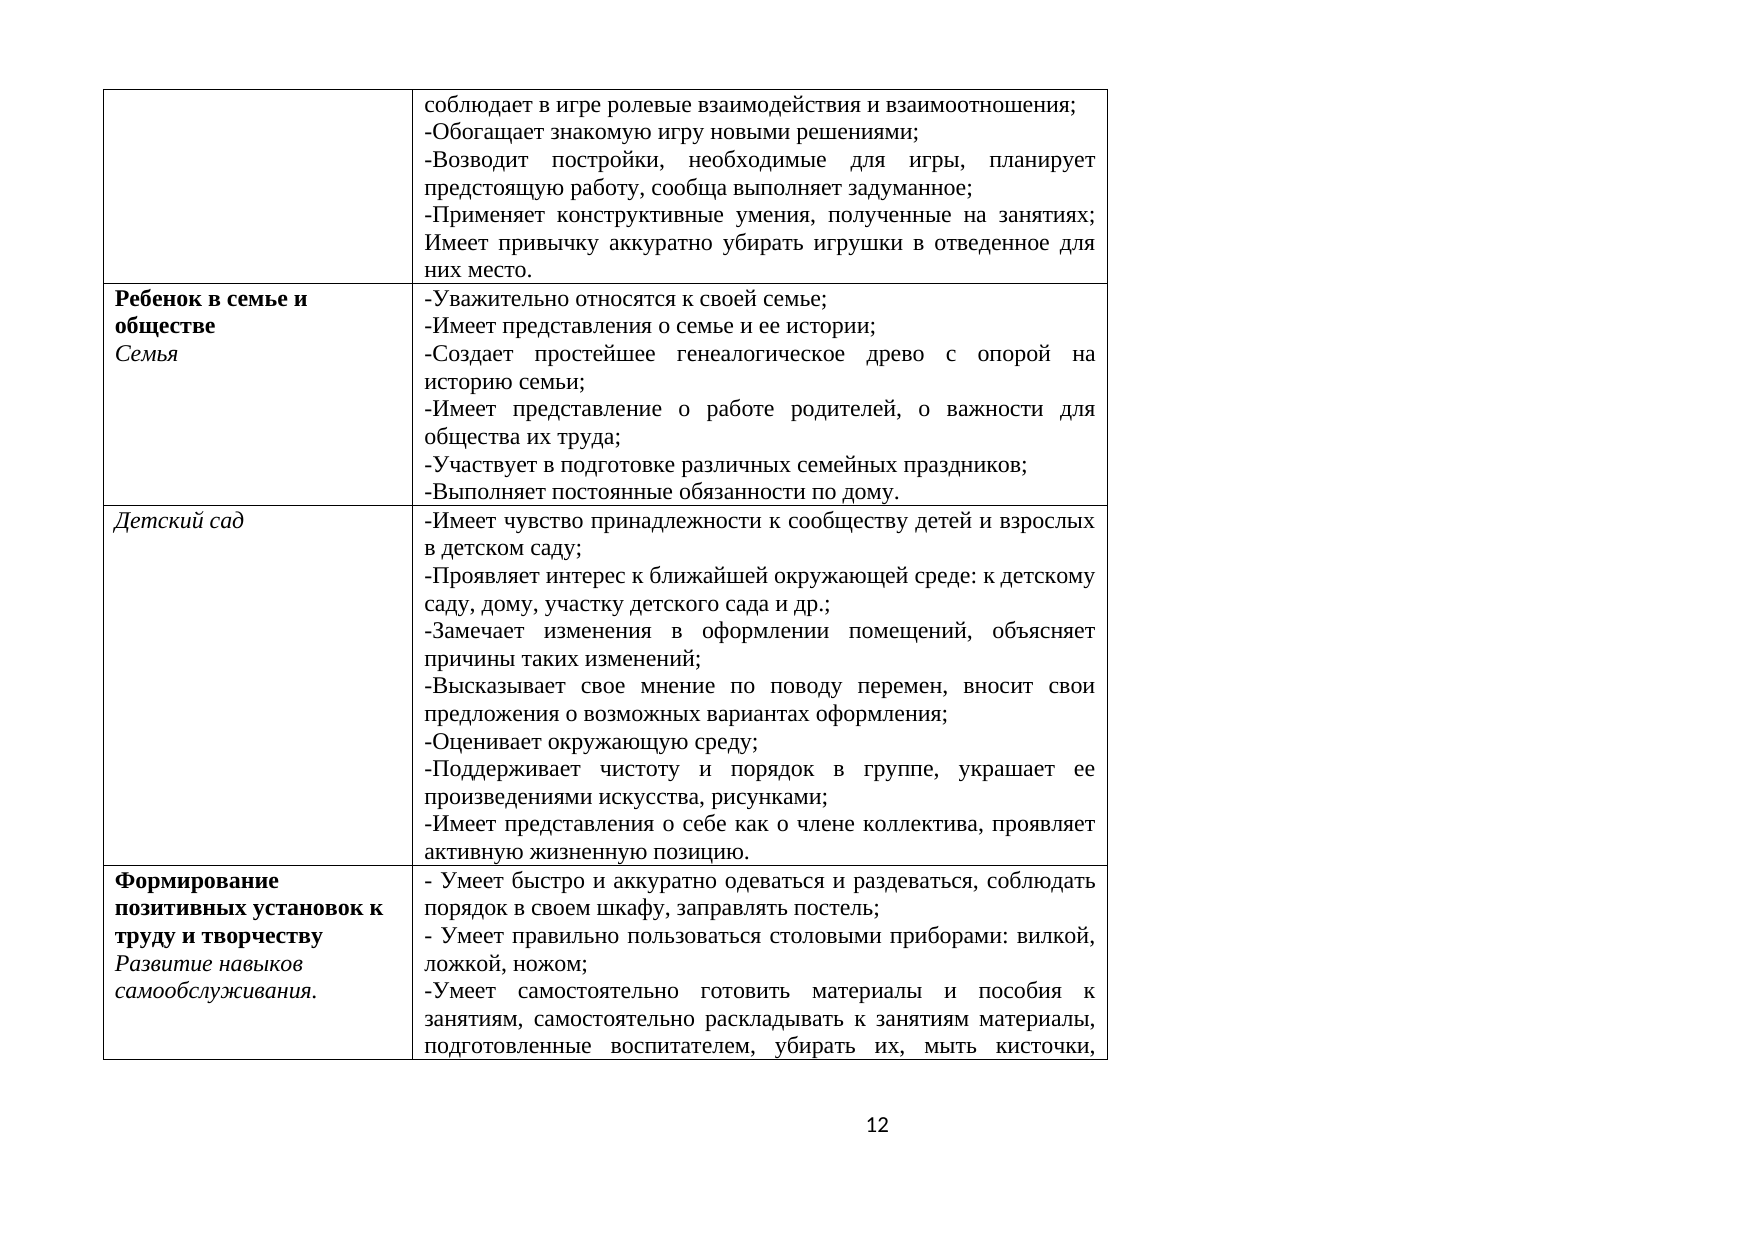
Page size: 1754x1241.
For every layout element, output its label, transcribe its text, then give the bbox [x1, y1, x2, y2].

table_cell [413, 90, 1107, 283]
table_cell -Уважительно относятся к своей семье; -Имеет представления о семье и ее истории; -Создает простейшее генеалогическое древо с опорой на историю семьи; -Имеет представление о работе родителей, о важности для общества их труда; -Участвует в подготовке различных семейных праздников; -Выполняет постоянные обязанности по дому. [413, 284, 1107, 505]
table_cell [104, 90, 412, 283]
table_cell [104, 866, 412, 1059]
table_cell -Имеет чувство принадлежности к сообществу детей и взрослых в детском саду; -Проявляет интерес к ближайшей окружающей среде: к детскому саду, дому, участку детского сада и др.; -Замечает изменения в оформлении помещений, объясняет причины таких изменений; -Высказывает свое мнение по поводу перемен, вносит свои предложения о возможных вариантах оформления; -Оценивает окружающую среду; -Поддерживает чистоту и порядок в группе, украшает ее произведениями искусства, рисунками; -Имеет представления о себе как о члене коллектива, проявляет активную жизненную позицию. [413, 506, 1107, 865]
table_cell Ребенок в семье и обществе Семья [104, 284, 412, 505]
table_cell Детский сад [104, 506, 412, 865]
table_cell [413, 866, 1107, 1059]
